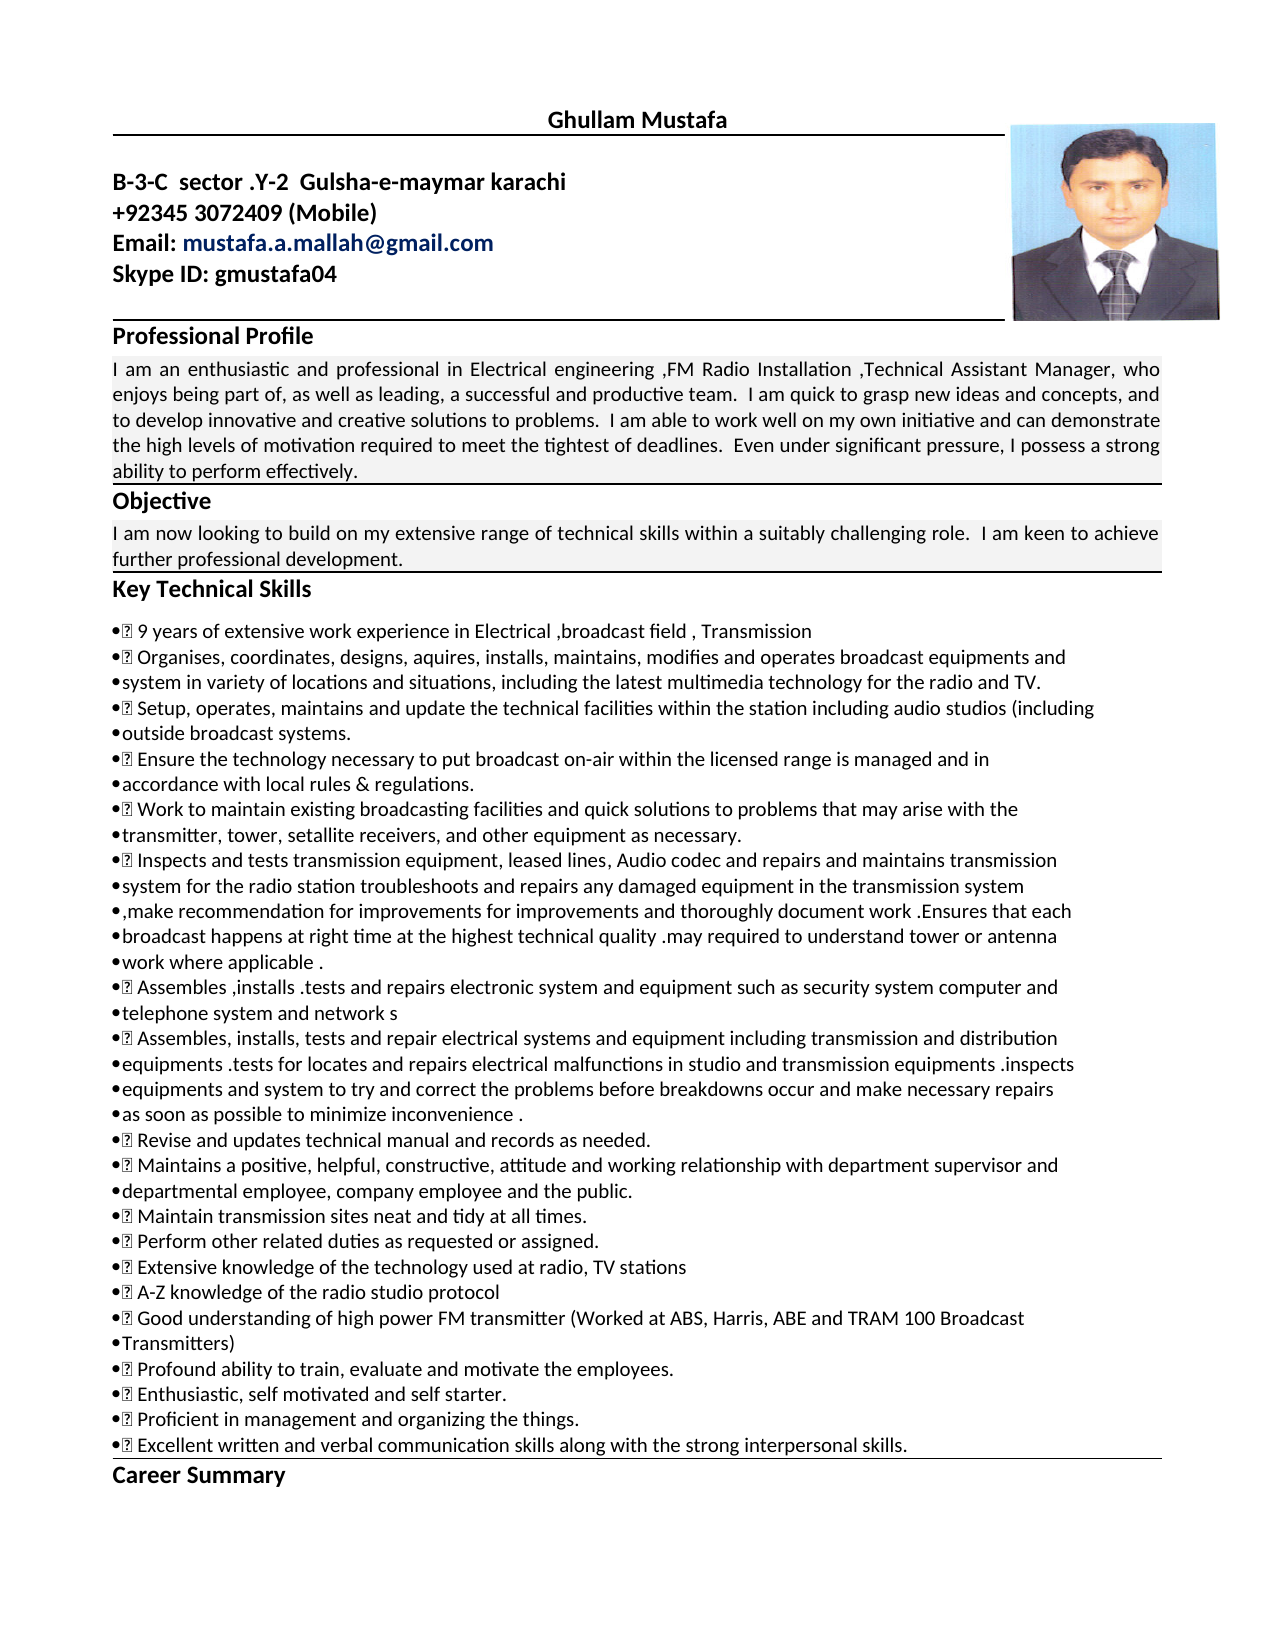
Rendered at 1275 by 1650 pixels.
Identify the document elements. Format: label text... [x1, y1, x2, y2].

list  Maintains a positive, helpful, constructive, attitude and working relationship with department supervisor and [112, 1152, 1162, 1178]
list broadcast happens at right time at the highest technical quality .may required to understand tower or antenna [112, 924, 1162, 949]
subtitle Professional Profile [112, 320, 1162, 351]
list  Enthusiastic, self motivated and self starter. [112, 1381, 1162, 1407]
list  Organises, coordinates, designs, aquires, installs, maintains, modifies and operates broadcast equipments and [112, 644, 1162, 669]
list  Proficient in management and organizing the things. [112, 1407, 1162, 1432]
subtitle Ghullam Mustafa [112, 104, 1162, 134]
list  Profound ability to train, evaluate and motivate the employees. [112, 1356, 1162, 1381]
list system for the radio station troubleshoots and repairs any damaged equipment in the transmission system [112, 873, 1162, 898]
subtitle B-3-C sector .Y-2 Gulsha-e-maymar karachi [112, 166, 1004, 197]
list  Good understanding of high power FM transmitter (Worked at ABS, Harris, ABE and TRAM 100 Broadcast [112, 1305, 1162, 1330]
subtitle Objective [112, 484, 1162, 515]
list  A-Z knowledge of the radio studio protocol [112, 1279, 1162, 1305]
subtitle Key Technical Skills [112, 572, 1162, 603]
list  Excellent written and verbal communication skills along with the strong interpersonal skills. [112, 1432, 1162, 1457]
list equipments .tests for locates and repairs electrical malfunctions in studio and transmission equipments .inspects [112, 1051, 1162, 1076]
subtitle +92345 3072409 (Mobile) [112, 197, 1004, 227]
list accordance with local rules & regulations. [112, 771, 1162, 797]
list equipments and system to try and correct the problems before breakdowns occur and make necessary repairs [112, 1076, 1162, 1102]
list Transmitters) [112, 1330, 1162, 1356]
subtitle Career Summary [112, 1459, 1162, 1489]
list departmental employee, company employee and the public. [112, 1178, 1162, 1203]
list ,make recommendation for improvements for improvements and thoroughly document work .Ensures that each [112, 898, 1162, 924]
list  Revise and updates technical manual and records as needed. [112, 1127, 1162, 1152]
list  Assembles ,installs .tests and repairs electronic system and equipment such as security system computer and [112, 974, 1162, 1000]
text I am now looking to build on my extensive range of technical skills within a suitably challenging role. I am keen to achieve further professional development. [112, 520, 1162, 571]
subtitle Email: mustafa.a.mallah@gmail.com [112, 227, 1004, 258]
list system in variety of locations and situations, including the latest multimedia technology for the radio and TV. [112, 669, 1162, 695]
list telephone system and network s [112, 1000, 1162, 1025]
list  Maintain transmission sites neat and tidy at all times. [112, 1203, 1162, 1229]
list  Setup, operates, maintains and update the technical facilities within the station including audio studios (including [112, 695, 1162, 720]
list  9 years of extensive work experience in Electrical ,broadcast field , Transmission [112, 619, 1162, 644]
subtitle Skype ID: gmustafa04 [112, 258, 1004, 288]
list  Work to maintain existing broadcasting facilities and quick solutions to problems that may arise with the [112, 797, 1162, 822]
list  Perform other related duties as requested or assigned. [112, 1229, 1162, 1254]
list  Ensure the technology necessary to put broadcast on-air within the licensed range is managed and in [112, 746, 1162, 771]
list  Inspects and tests transmission equipment, leased lines, Audio codec and repairs and maintains transmission [112, 847, 1162, 873]
text I am an enthusiastic and professional in Electrical engineering ,FM Radio Installation ,Technical Assistant Manager, who enjoys being part of, as well as leading, a successful and productive team. I am quick to grasp new ideas and concepts, and to develop innovative and creative solutions to problems. I am able to work well on my own initiative and can demonstrate the high levels of motivation required to meet the tightest of deadlines. Even under significant pressure, I possess a strong ability to perform effectively. [112, 356, 1162, 483]
list  Assembles, installs, tests and repair electrical systems and equipment including transmission and distribution [112, 1025, 1162, 1051]
list outside broadcast systems. [112, 720, 1162, 746]
list transmitter, tower, setallite receivers, and other equipment as necessary. [112, 822, 1162, 847]
picture [1004, 123, 1221, 321]
list as soon as possible to minimize inconvenience . [112, 1102, 1162, 1127]
list  Extensive knowledge of the technology used at radio, TV stations [112, 1254, 1162, 1279]
list work where applicable . [112, 949, 1162, 974]
